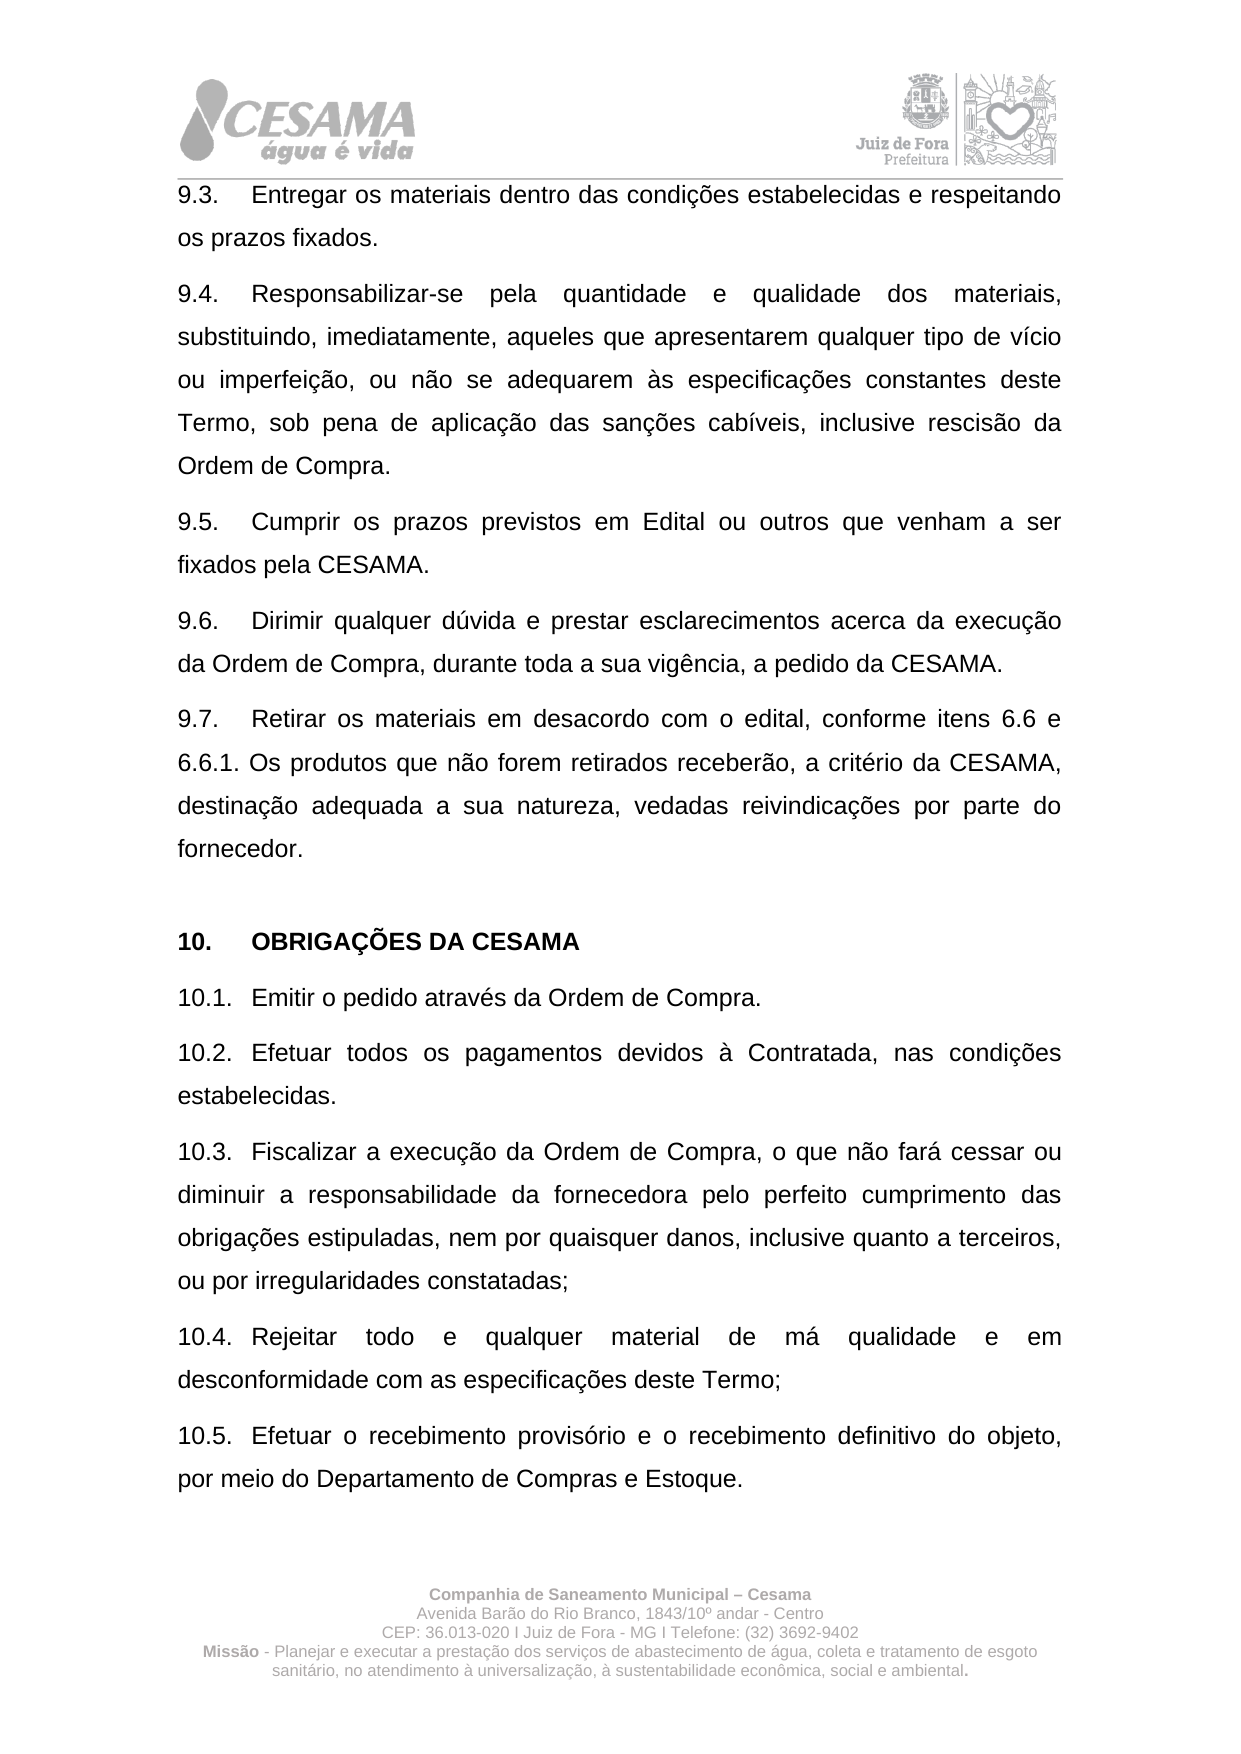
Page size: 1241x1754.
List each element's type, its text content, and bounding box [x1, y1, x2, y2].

list Responsabilizar-se pela quantidade e qualidade dos materiais, substituindo, imediatamente, aqueles que apresentarem qualquer tipo de vício ou imperfeição, ou não se adequarem às especificações constantes deste Termo, sob pena de aplicação das sanções cabíveis, inclusive rescisão da Ordem de Compra. [177, 279, 1063, 480]
list Rejeitar todo e qualquer material de má qualidade e em desconformidade com as especificações deste Termo; [177, 1322, 1063, 1394]
list Entregar os materiais dentro das condições estabelecidas e respeitando os prazos fixados. [177, 180, 1063, 252]
list Emitir o pedido através da Ordem de Compra. [177, 982, 1063, 1011]
list Retirar os materiais em desacordo com o edital, conforme itens 6.6 e 6.6.1. Os produtos que não forem retirados receberão, a critério da CESAMA, destinação adequada a sua natureza, vedadas reivindicações por parte do fornecedor. [177, 704, 1063, 862]
list Cumprir os prazos previstos em Edital ou outros que venham a ser fixados pela CESAMA. [177, 507, 1063, 579]
picture [177, 73, 1064, 180]
list Fiscalizar a execução da Ordem de Compra, o que não fará cessar ou diminuir a responsabilidade da fornecedora pelo perfeito cumprimento das obrigações estipuladas, nem por quaisquer danos, inclusive quanto a terceiros, ou por irregularidades constatadas; [177, 1137, 1063, 1295]
list OBRIGAÇÕES DA CESAMA [177, 927, 1063, 956]
list Efetuar o recebimento provisório e o recebimento definitivo do objeto, por meio do Departamento de Compras e Estoque. [177, 1421, 1063, 1492]
list Dirimir qualquer dúvida e prestar esclarecimentos acerca da execução da Ordem de Compra, durante toda a sua vigência, a pedido da CESAMA. [177, 606, 1063, 677]
list Efetuar todos os pagamentos devidos à Contratada, nas condições estabelecidas. [177, 1038, 1063, 1110]
